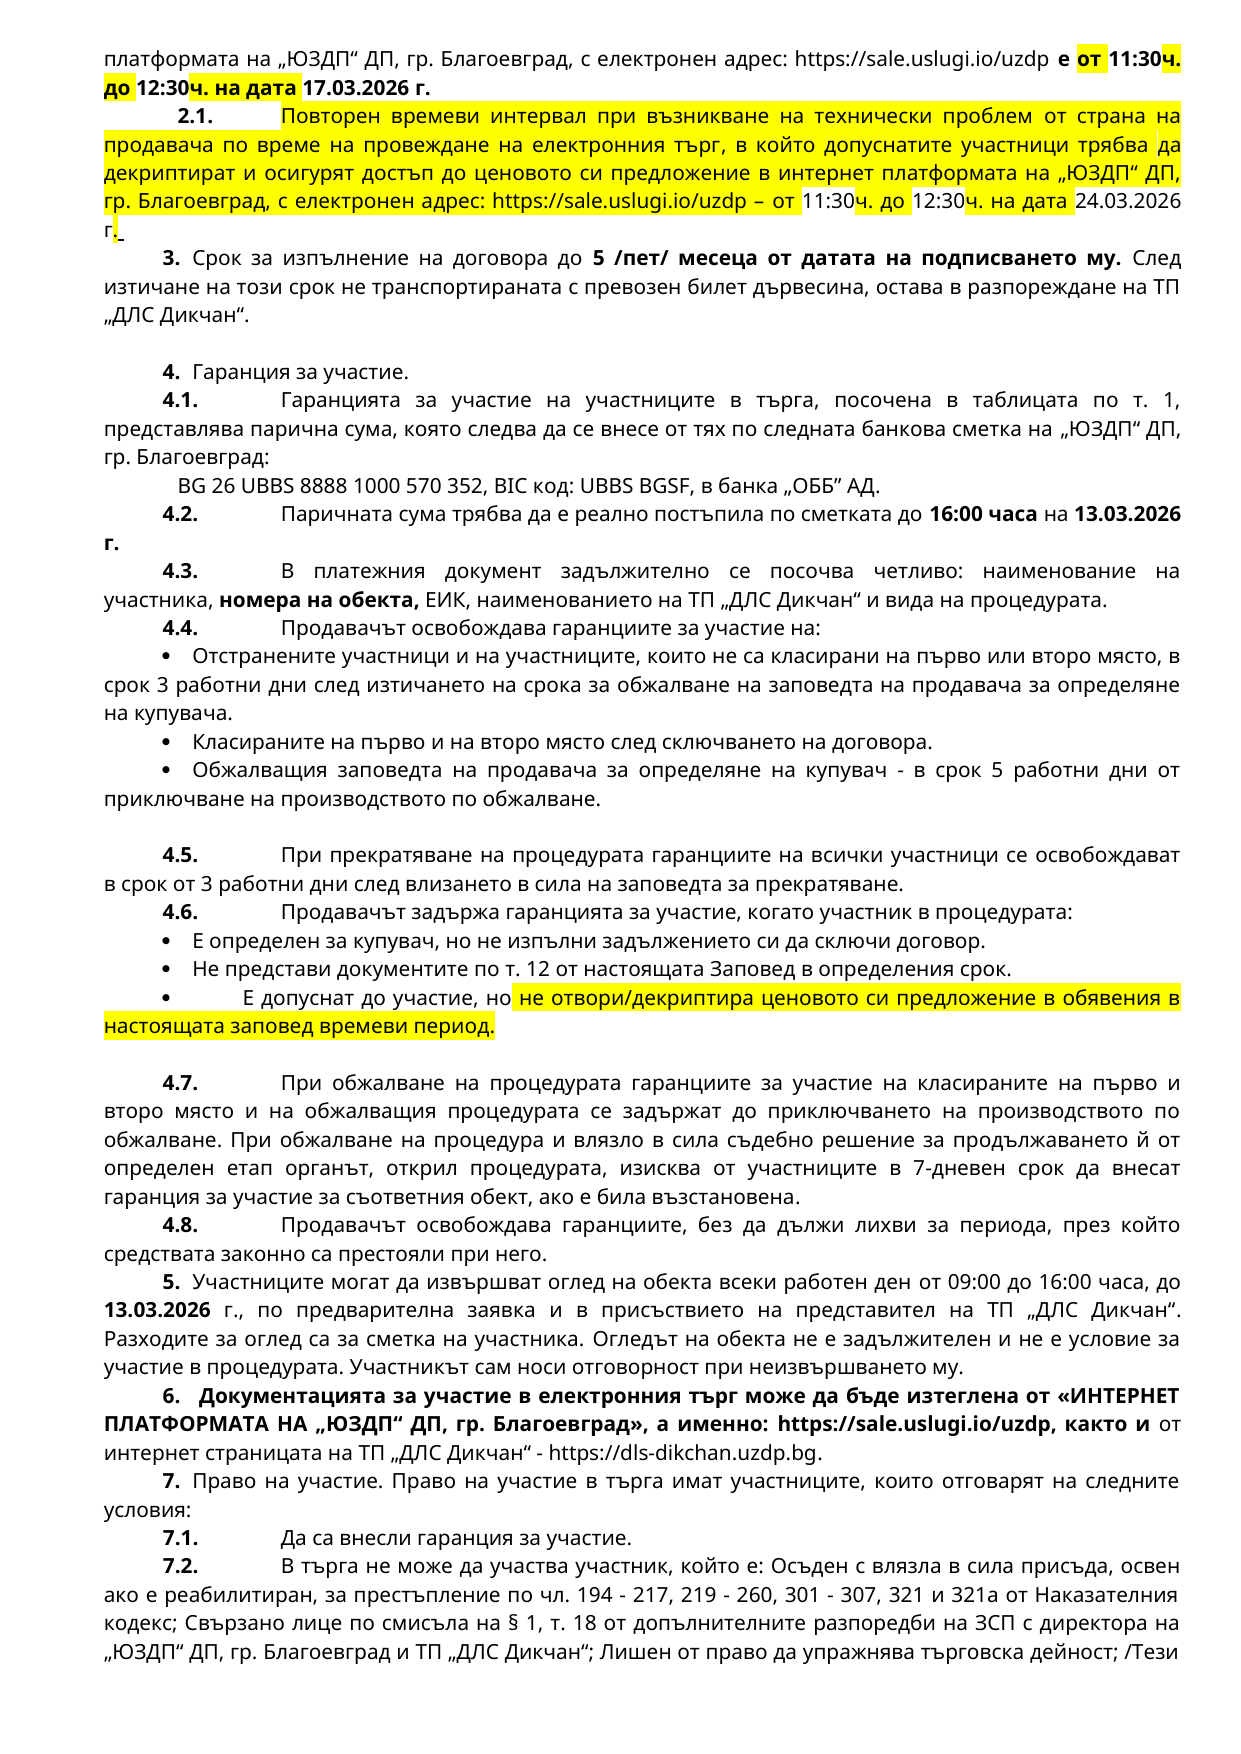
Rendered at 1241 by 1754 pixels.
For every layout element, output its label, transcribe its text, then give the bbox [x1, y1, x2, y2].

list BG 26 UBBS 8888 1000 570 352, BIC код: UBBS BGSF, в банка „ОББ” АД. [103, 471, 1181, 499]
list Продавачът задържа гаранцията за участие, когато участник в процедурата: [103, 897, 1181, 926]
list Участниците могат да извършват оглед на обекта всеки работен ден от 09:00 до 16:00 часа, до 13.03.2026 г., по предварителна заявка и в присъствието на представител на ТП „ДЛС Дикчан“. Разходите за оглед са за сметка на участника. Огледът на обекта не е задължителен и не е условие за участие в процедурата. Участникът сам носи отговорност при неизвършването му. [103, 1267, 1181, 1381]
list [103, 1552, 1181, 1665]
list Класираните на първо и на второ място след сключването на договора. [103, 727, 1181, 755]
list При прекратяване на процедурата гаранциите на всички участници се освобождават в срок от 3 работни дни след влизането в сила на заповедта за прекратяване. [103, 841, 1181, 897]
list Гаранция за участие. [103, 357, 1181, 386]
list Обжалващия заповедта на продавача за определяне на купувач - в срок 5 работни дни от приключване на производството по обжалване. [103, 755, 1181, 812]
list Да са внесли гаранция за участие. [103, 1523, 1181, 1552]
list Право на участие. Право на участие в търга имат участниците, които отговарят на следните условия: [103, 1466, 1181, 1523]
list Гаранцията за участие на участниците в търга, посочена в таблицата по т. 1, представлява парична сума, която следва да се внесе от тях по следната банкова сметка на „ЮЗДП“ ДП, гр. Благоевград: [103, 386, 1181, 471]
list Е определен за купувач, но не изпълни задължението си да сключи договор. [103, 926, 1181, 954]
list Срок за изпълнение на договора до 5 /пет/ месеца от датата на подписването му. След изтичане на този срок не транспортираната с превозен билет дървесина, остава в разпореждане на ТП „ДЛС Дикчан“. [103, 243, 1181, 329]
list Продавачът освобождава гаранциите за участие на: [103, 613, 1181, 642]
list Отстранените участници и на участниците, които не са класирани на първо или второ място, в срок 3 работни дни след изтичането на срока за обжалване на заповедта на продавача за определяне на купувача. [103, 642, 1181, 727]
list Документацията за участие в електронния търг може да бъде изтеглена от «ИНТЕРНЕТ ПЛАТФОРМАТА НА „ЮЗДП“ ДП, гр. Благоевград», а именно: https://sale.uslugi.io/uzdp, както и от интернет страницата на ТП „ДЛС Дикчан“ - https://dls-dikchan.uzdp.bg. [103, 1381, 1181, 1466]
list Паричната сума трябва да е реално постъпила по сметката до 16:00 часа на 13.03.2026 г. [103, 499, 1181, 556]
list Повторен времеви интервал при възникване на технически проблем от страна на продавача по време на провеждане на електронния търг, в който допуснатите участници трябва да декриптират и осигурят достъп до ценовото си предложение в интернет платформата на „ЮЗДП“ ДП, гр. Благоевград, с електронен адрес: https://sale.uslugi.io/uzdp – от 11:30ч. до 12:30ч. на дата 24.03.2026 г. [118, 187, 1181, 243]
list Е допуснат до участие, но не отвори/декриптира ценовото си предложение в обявения в настоящата заповед времеви период. [103, 983, 1181, 1040]
list Продавачът освобождава гаранциите, без да дължи лихви за периода, през който средствата законно са престояли при него. [103, 1210, 1181, 1267]
list В платежния документ задължително се посочва четливо: наименование на участника, номера на обекта, ЕИК, наименованието на ТП „ДЛС Дикчан“ и вида на процедурата. [103, 556, 1181, 613]
list При обжалване на процедурата гаранциите за участие на класираните на първо и второ място и на обжалващия процедурата се задържат до приключването на производството по обжалване. При обжалване на процедура и влязло в сила съдебно решение за продължаването й от определен етап органът, открил процедурата, изисква от участниците в 7-дневен срок да внесат гаранция за участие за съответния обект, ако е била възстановена. [103, 1068, 1181, 1210]
list Не представи документите по т. 12 от настоящата Заповед в определения срок. [103, 954, 1181, 983]
